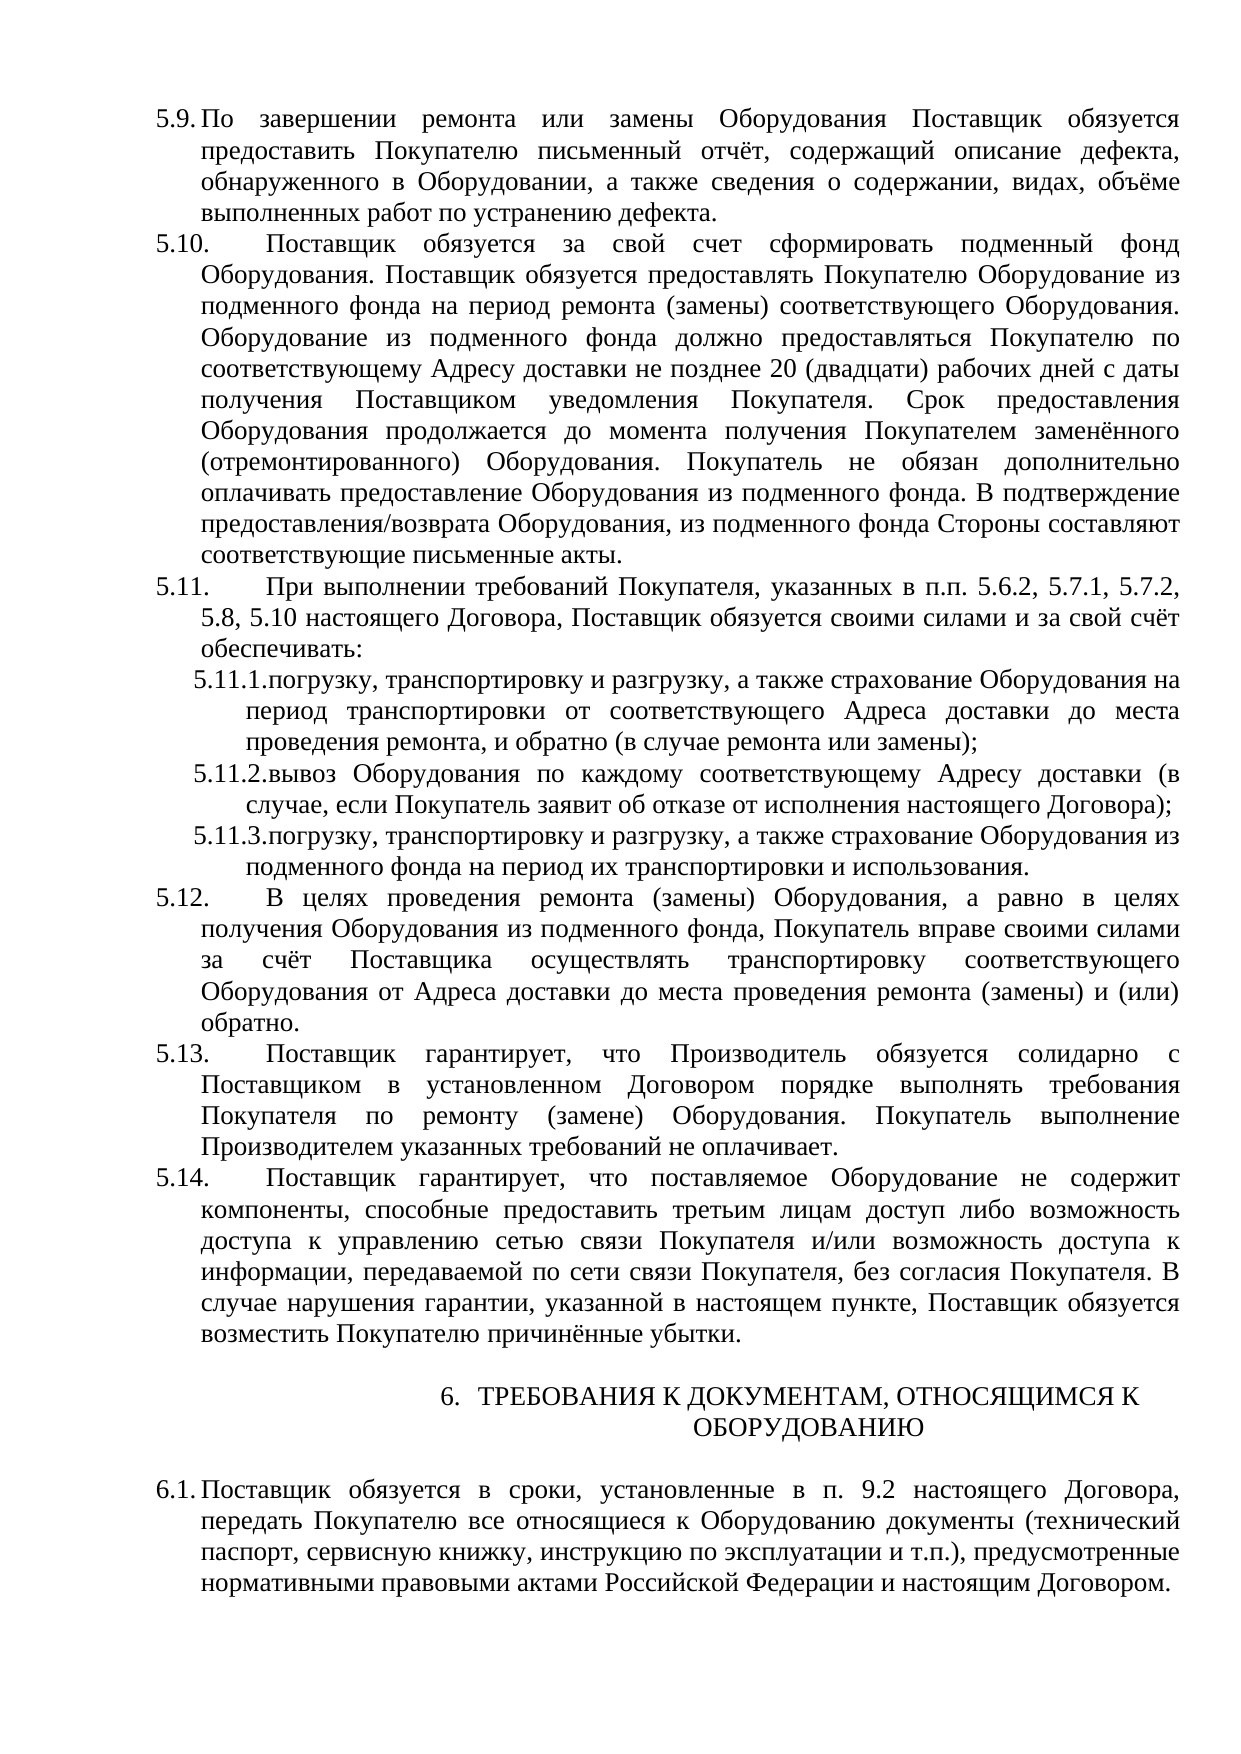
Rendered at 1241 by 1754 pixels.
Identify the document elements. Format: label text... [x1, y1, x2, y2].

list вывоз Оборудования по каждому соответствующему Адресу доставки (в случае, если Покупатель заявит об отказе от исполнения настоящего Договора); [193, 757, 1181, 819]
list При выполнении требований Покупателя, указанных в п.п. 5.6.2, 5.7.1, 5.7.2, 5.8, 5.10 настоящего Договора, Поставщик обязуется своими силами и за свой счёт обеспечивать: [156, 570, 1181, 663]
list Поставщик обязуется за свой счет сформировать подменный фонд Оборудования. Поставщик обязуется предоставлять Покупателю Оборудование из подменного фонда на период ремонта (замены) соответствующего Оборудования. Оборудование из подменного фонда должно предоставляться Покупателю по соответствующему Адресу доставки не позднее 20 (двадцати) рабочих дней с даты получения Поставщиком уведомления Покупателя. Срок предоставления Оборудования продолжается до момента получения Покупателем заменённого (отремонтированного) Оборудования. Покупатель не обязан дополнительно оплачивать предоставление Оборудования из подменного фонда. В подтверждение предоставления/возврата Оборудования, из подменного фонда Стороны составляют соответствующие письменные акты. [156, 227, 1181, 570]
list Поставщик гарантирует, что поставляемое Оборудование не содержит компоненты, способные предоставить третьим лицам доступ либо возможность доступа к управлению сетью связи Покупателя и/или возможность доступа к информации, передаваемой по сети связи Покупателя, без согласия Покупателя. В случае нарушения гарантии, указанной в настоящем пункте, Поставщик обязуется возместить Покупателю причинённые убытки. [156, 1162, 1181, 1348]
list В целях проведения ремонта (замены) Оборудования, а равно в целях получения Оборудования из подменного фонда, Покупатель вправе своими силами за счёт Поставщика осуществлять транспортировку соответствующего Оборудования от Адреса доставки до места проведения ремонта (замены) и (или) обратно. [156, 881, 1181, 1037]
list Поставщик гарантирует, что Производитель обязуется солидарно с Поставщиком в установленном Договором порядке выполнять требования Покупателя по ремонту (замене) Оборудования. Покупатель выполнение Производителем указанных требований не оплачивает. [156, 1037, 1181, 1162]
list По завершении ремонта или замены Оборудования Поставщик обязуется предоставить Покупателю письменный отчёт, содержащий описание дефекта, обнаруженного в Оборудовании, а также сведения о содержании, видах, объёме выполненных работ по устранению дефекта. [156, 103, 1181, 227]
list погрузку, транспортировку и разгрузку, а также страхование Оборудования из подменного фонда на период их транспортировки и использования. [193, 819, 1181, 881]
list Поставщик обязуется в сроки, установленные в п. 9.2 настоящего Договора, передать Покупателю все относящиеся к Оборудованию документы (технический паспорт, сервисную книжку, инструкцию по эксплуатации и т.п.), предусмотренные нормативными правовыми актами Российской Федерации и настоящим Договором. [156, 1473, 1181, 1598]
list погрузку, транспортировку и разгрузку, а также страхование Оборудования на период транспортировки от соответствующего Адреса доставки до места проведения ремонта, и обратно (в случае ремонта или замены); [193, 663, 1181, 757]
list ТРЕБОВАНИЯ К ДОКУМЕНТАМ, ОТНОСЯЩИМСЯ К ОБОРУДОВАНИЮ [399, 1379, 1181, 1442]
